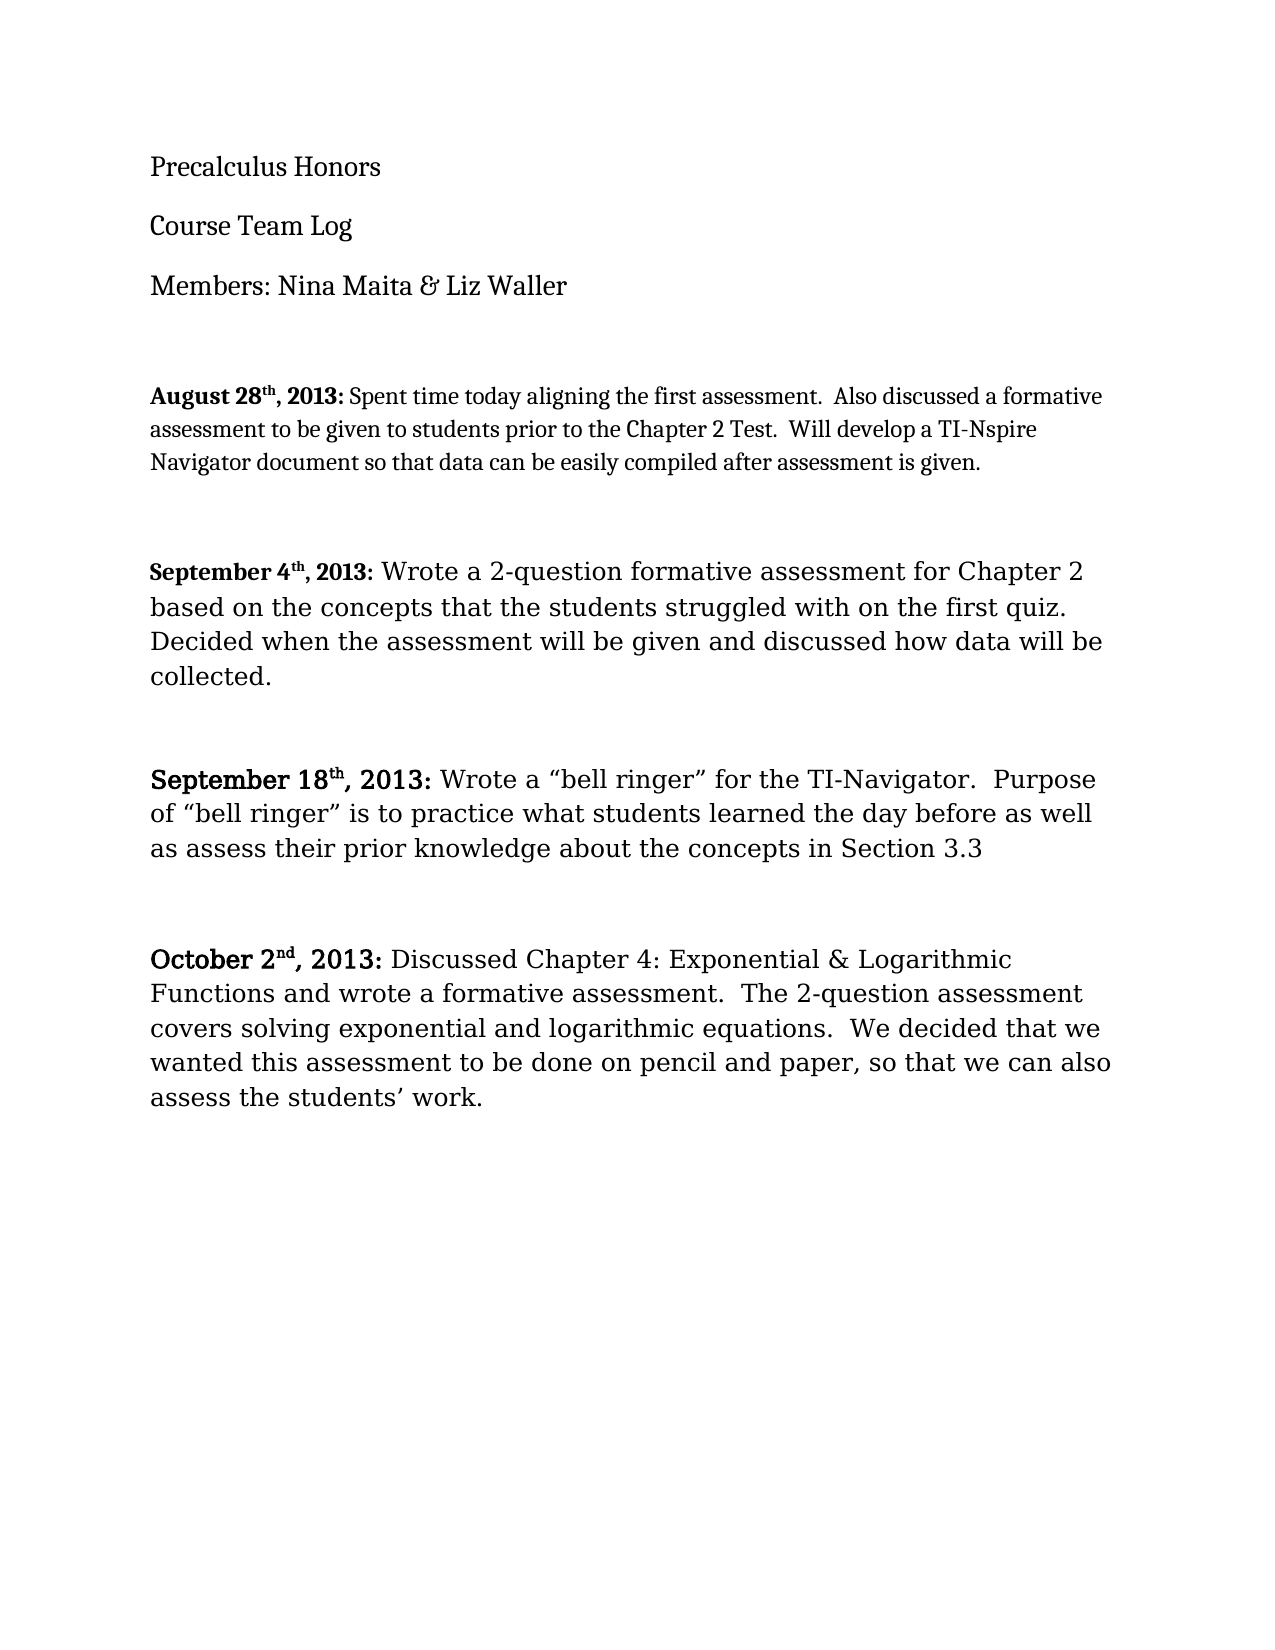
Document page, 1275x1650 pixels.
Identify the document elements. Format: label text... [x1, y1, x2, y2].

text Members: Nina Maita & Liz Waller [150, 269, 1125, 302]
text Course Team Log [150, 209, 1125, 243]
text August 28th, 2013: Spent time today aligning the first assessment. Also discussed a formative assessment to be given to students prior to the Chapter 2 Test. Will develop a TI-Nspire Navigator document so that data can be easily compiled after assessment is given. [150, 382, 1125, 477]
text September 4th, 2013: Wrote a 2-question formative assessment for Chapter 2 based on the concepts that the students struggled with on the first quiz. Decided when the assessment will be given and discussed how data will be collected. September 18th, 2013: Wrote a “bell ringer” for the TI-Navigator. Purpose of “bell ringer” is to practice what students learned the day before as well as assess their prior knowledge about the concepts in Section 3.3 [150, 556, 1125, 863]
text October 2nd, 2013: Discussed Chapter 4: Exponential & Logarithmic Functions and wrote a formative assessment. The 2-question assessment covers solving exponential and logarithmic equations. We decided that we wanted this assessment to be done on pencil and paper, so that we can also assess the students’ work. [150, 943, 1125, 1111]
text Precalculus Honors [150, 150, 1125, 183]
